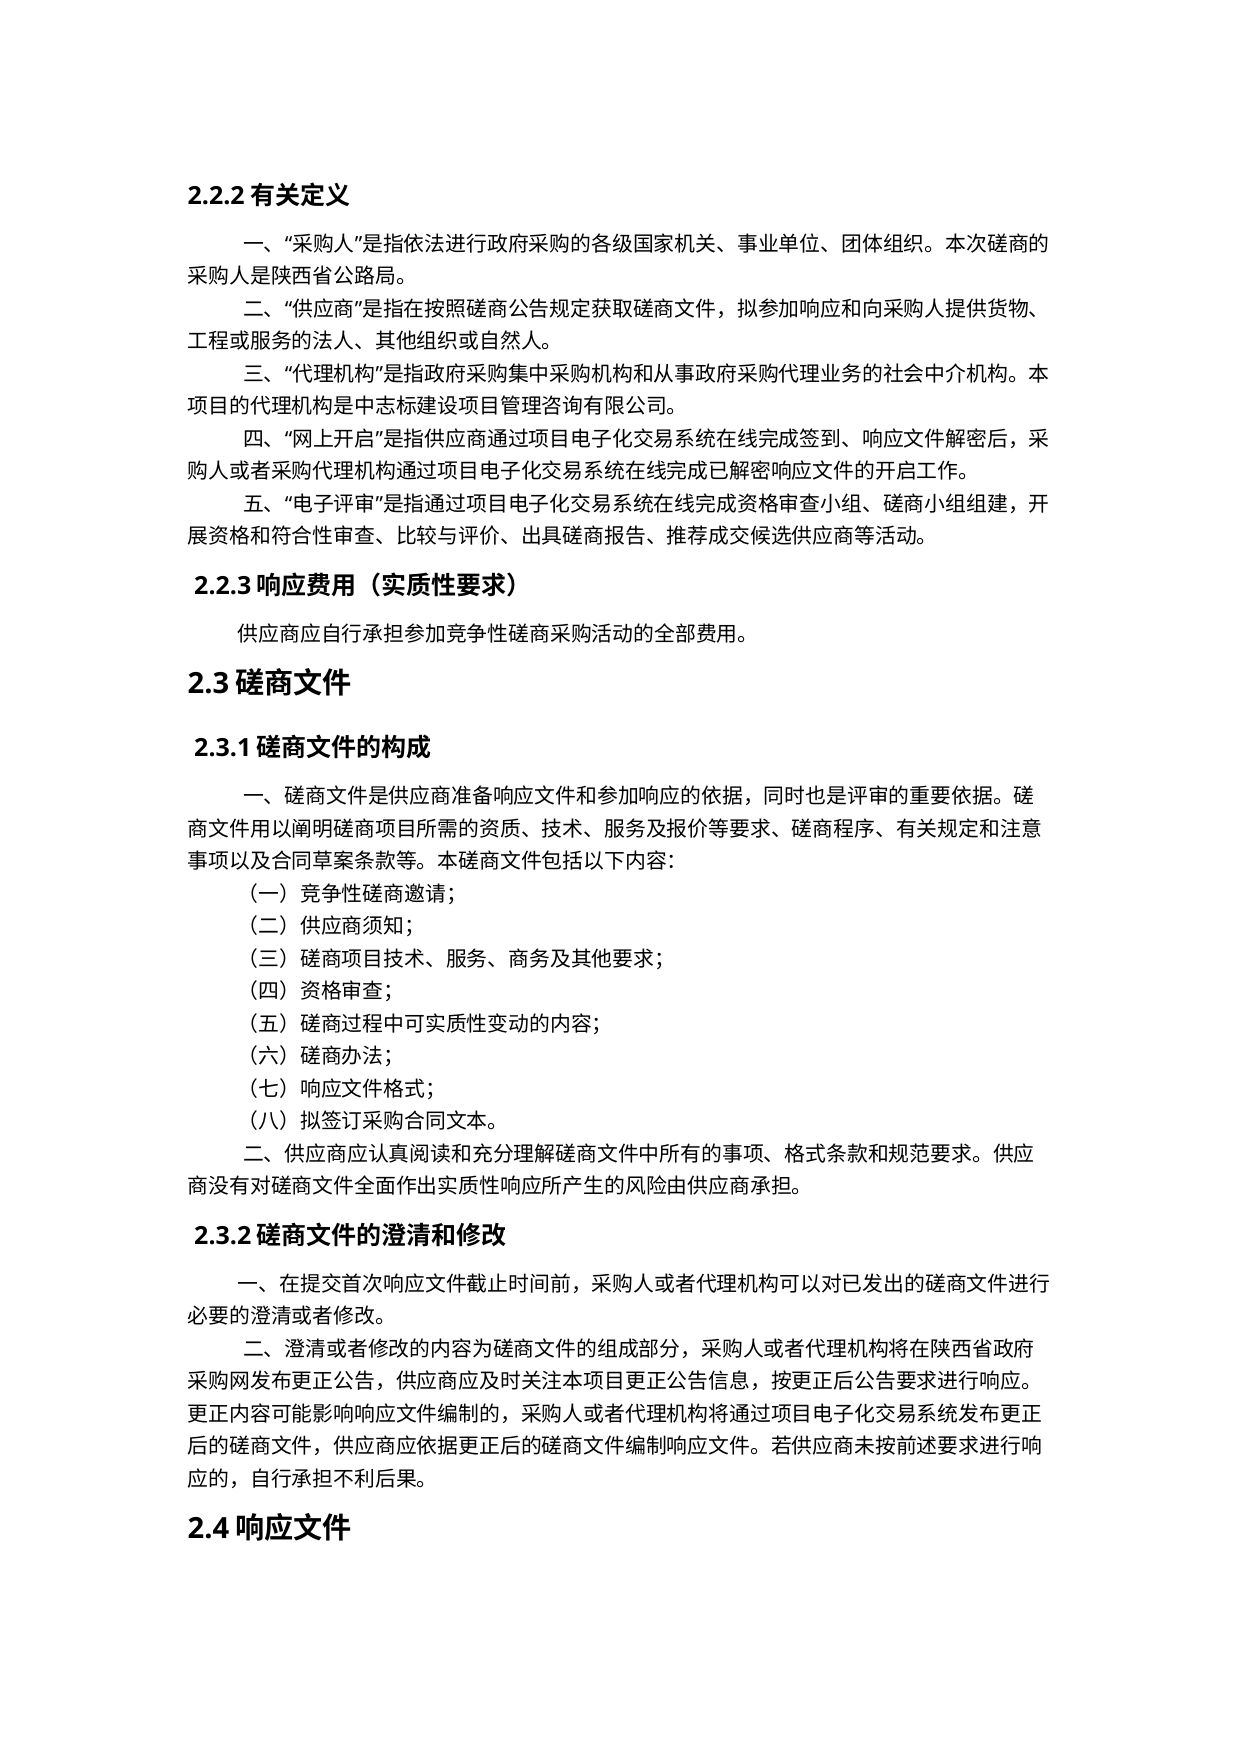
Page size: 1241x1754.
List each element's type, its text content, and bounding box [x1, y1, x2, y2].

text （三）磋商项目技术、服务、商务及其他要求； [187, 942, 1053, 974]
text 一、在提交首次响应文件截止时间前，采购人或者代理机构可以对已发出的磋商文件进行必要的澄清或者修改。 [187, 1267, 1053, 1332]
text 三、“代理机构”是指政府采购集中采购机构和从事政府采购代理业务的社会中介机构。本项目的代理机构是中志标建设项目管理咨询有限公司。 [187, 357, 1053, 422]
text 二、澄清或者修改的内容为磋商文件的组成部分，采购人或者代理机构将在陕西省政府采购网发布更正公告，供应商应及时关注本项目更正公告信息，按更正后公告要求进行响应。更正内容可能影响响应文件编制的，采购人或者代理机构将通过项目电子化交易系统发布更正后的磋商文件，供应商应依据更正后的磋商文件编制响应文件。若供应商未按前述要求进行响应的，自行承担不利后果。 [187, 1332, 1053, 1494]
text 供应商应自行承担参加竞争性磋商采购活动的全部费用。 [187, 617, 1053, 649]
text （五）磋商过程中可实质性变动的内容； [187, 1007, 1053, 1039]
text （四）资格审查； [187, 974, 1053, 1007]
text 2.3.2磋商文件的澄清和修改 [187, 1202, 1053, 1267]
text 四、“网上开启”是指供应商通过项目电子化交易系统在线完成签到、响应文件解密后，采购人或者采购代理机构通过项目电子化交易系统在线完成已解密响应文件的开启工作。 [187, 422, 1053, 487]
text （七）响应文件格式； [187, 1072, 1053, 1104]
text 2.2.2有关定义 [187, 162, 1053, 227]
text 一、磋商文件是供应商准备响应文件和参加响应的依据，同时也是评审的重要依据。磋商文件用以阐明磋商项目所需的资质、技术、服务及报价等要求、磋商程序、有关规定和注意事项以及合同草案条款等。本磋商文件包括以下内容： [187, 779, 1053, 877]
text 2.3.1磋商文件的构成 [187, 714, 1053, 779]
text （一）竞争性磋商邀请； [187, 877, 1053, 909]
text 五、“电子评审”是指通过项目电子化交易系统在线完成资格审查小组、磋商小组组建，开展资格和符合性审查、比较与评价、出具磋商报告、推荐成交候选供应商等活动。 [187, 487, 1053, 552]
text （二）供应商须知； [187, 909, 1053, 942]
text （八）拟签订采购合同文本。 [187, 1104, 1053, 1137]
text 一、“采购人”是指依法进行政府采购的各级国家机关、事业单位、团体组织。本次磋商的采购人是陕西省公路局。 [187, 227, 1053, 292]
text （六）磋商办法； [187, 1039, 1053, 1072]
text 2.4响应文件 [187, 1494, 1053, 1559]
text 2.3磋商文件 [187, 649, 1053, 714]
text 二、“供应商”是指在按照磋商公告规定获取磋商文件，拟参加响应和向采购人提供货物、工程或服务的法人、其他组织或自然人。 [187, 292, 1053, 357]
text 二、供应商应认真阅读和充分理解磋商文件中所有的事项、格式条款和规范要求。供应商没有对磋商文件全面作出实质性响应所产生的风险由供应商承担。 [187, 1137, 1053, 1202]
text 2.2.3响应费用（实质性要求） [187, 552, 1053, 617]
